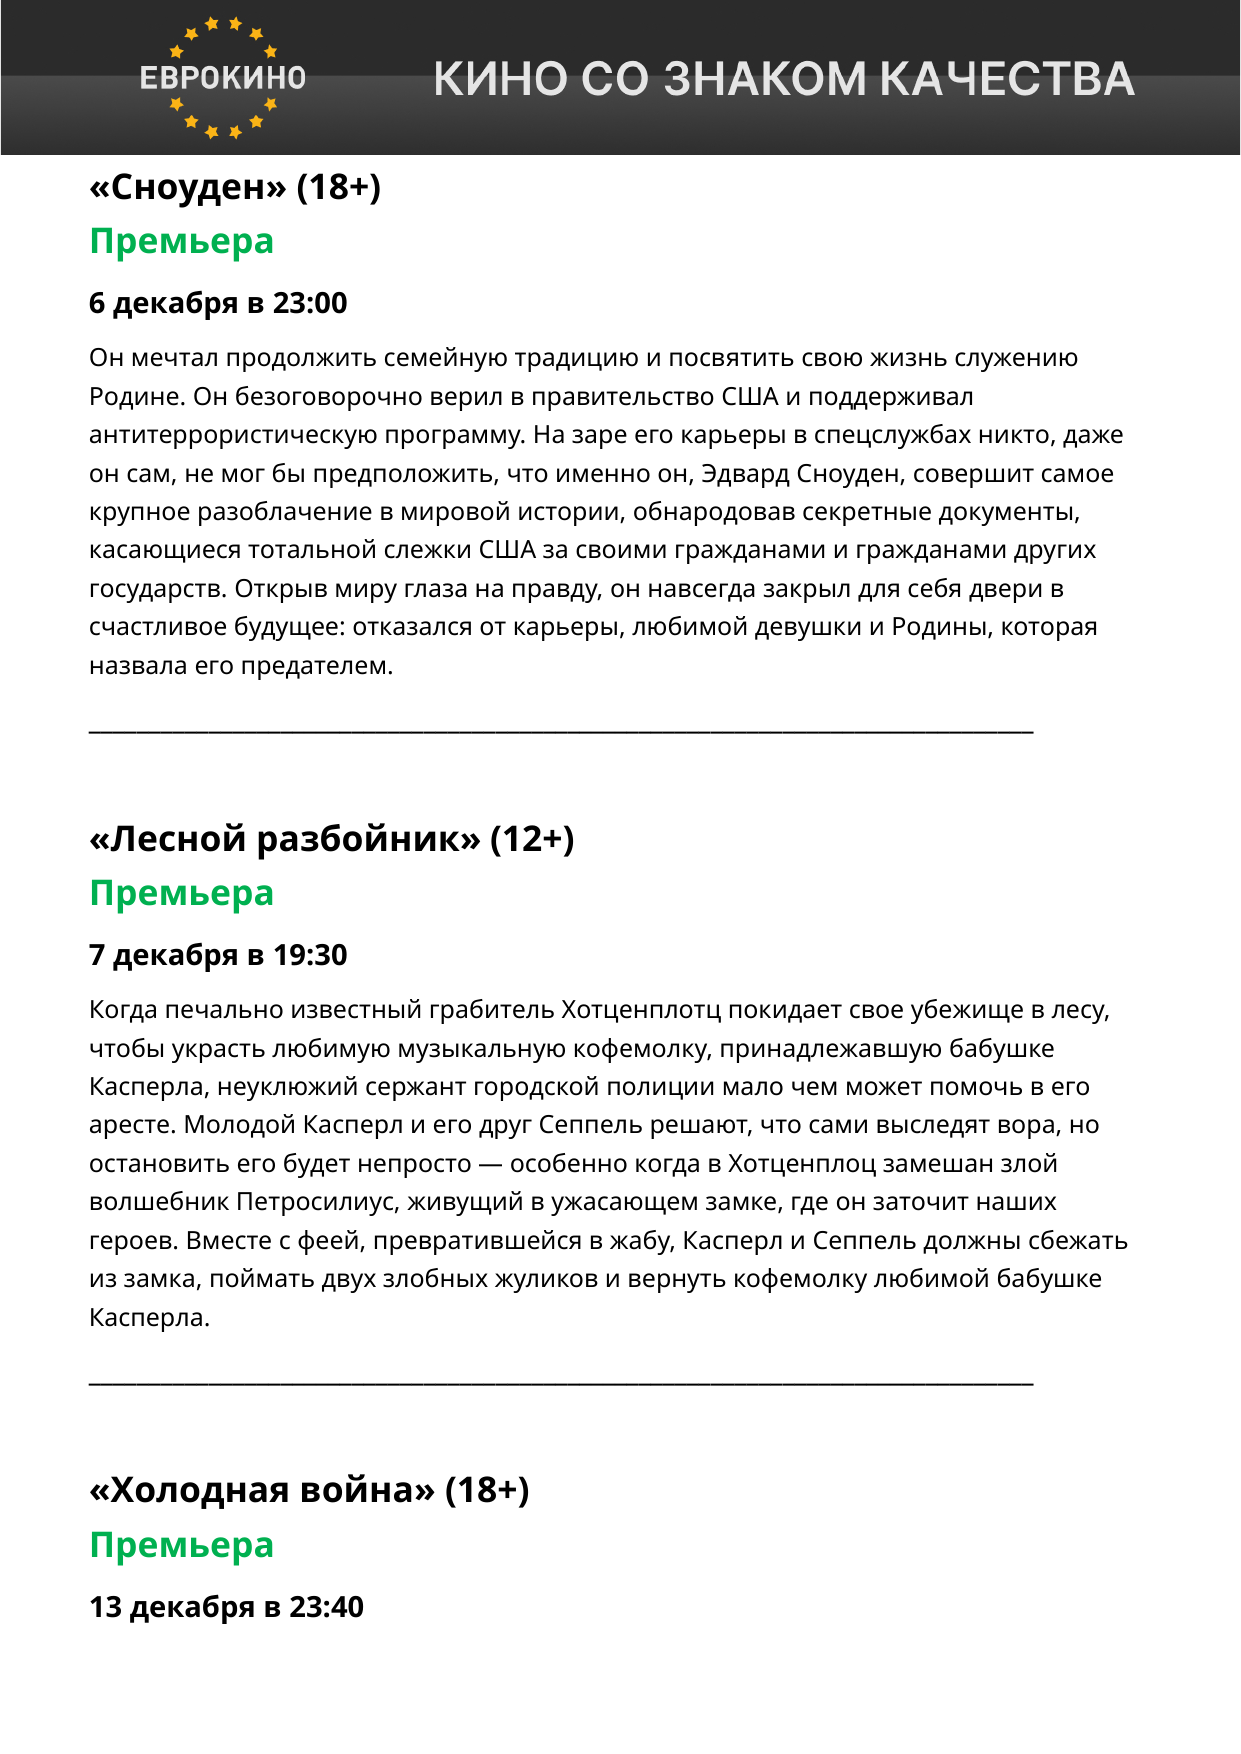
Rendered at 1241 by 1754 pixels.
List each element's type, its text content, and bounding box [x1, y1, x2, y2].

text Когда печально известный грабитель Хотценплотц покидает свое убежище в лесу, чтобы украсть любимую музыкальную кофемолку, принадлежавшую бабушке Касперла, неуклюжий сержант городской полиции мало чем может помочь в его аресте. Молодой Касперл и его друг Сеппель решают, что сами выследят вора, но остановить его будет непросто — особенно когда в Хотценплоц замешан злой волшебник Петросилиус, живущий в ужасающем замке, где он заточит наших героев. Вместе с феей, превратившейся в жабу, Касперл и Сеппель должны сбежать из замка, поймать двух злобных жуликов и вернуть кофемолку любимой бабушке Касперла. [89, 992, 1152, 1333]
picture [0, 0, 1240, 155]
text 7 декабря в 19:30 [89, 934, 1152, 974]
text «Лесной разбойник» (12+) Премьера [89, 813, 1152, 916]
text 13 декабря в 23:40 [89, 1586, 1152, 1626]
text _______________________________________________________________________________ [89, 1350, 1152, 1390]
text _______________________________________________________________________________ [89, 698, 1152, 738]
text «Холодная война» (18+) Премьера [89, 1465, 1152, 1567]
text Он мечтал продолжить семейную традицию и посвятить свою жизнь служению Родине. Он безоговорочно верил в правительство США и поддерживал антитеррористическую программу. На заре его карьеры в спецслужбах никто, даже он сам, не мог бы предположить, что именно он, Эдвард Сноуден, совершит самое крупное разоблачение в мировой истории, обнародовав секретные документы, касающиеся тотальной слежки США за своими гражданами и гражданами других государств. Открыв миру глаза на правду, он навсегда закрыл для себя двери в счастливое будущее: отказался от карьеры, любимой девушки и Родины, которая назвала его предателем. [89, 340, 1152, 682]
text «Сноуден» (18+) Премьера [89, 104, 1152, 264]
text 6 декабря в 23:00 [89, 283, 1152, 322]
